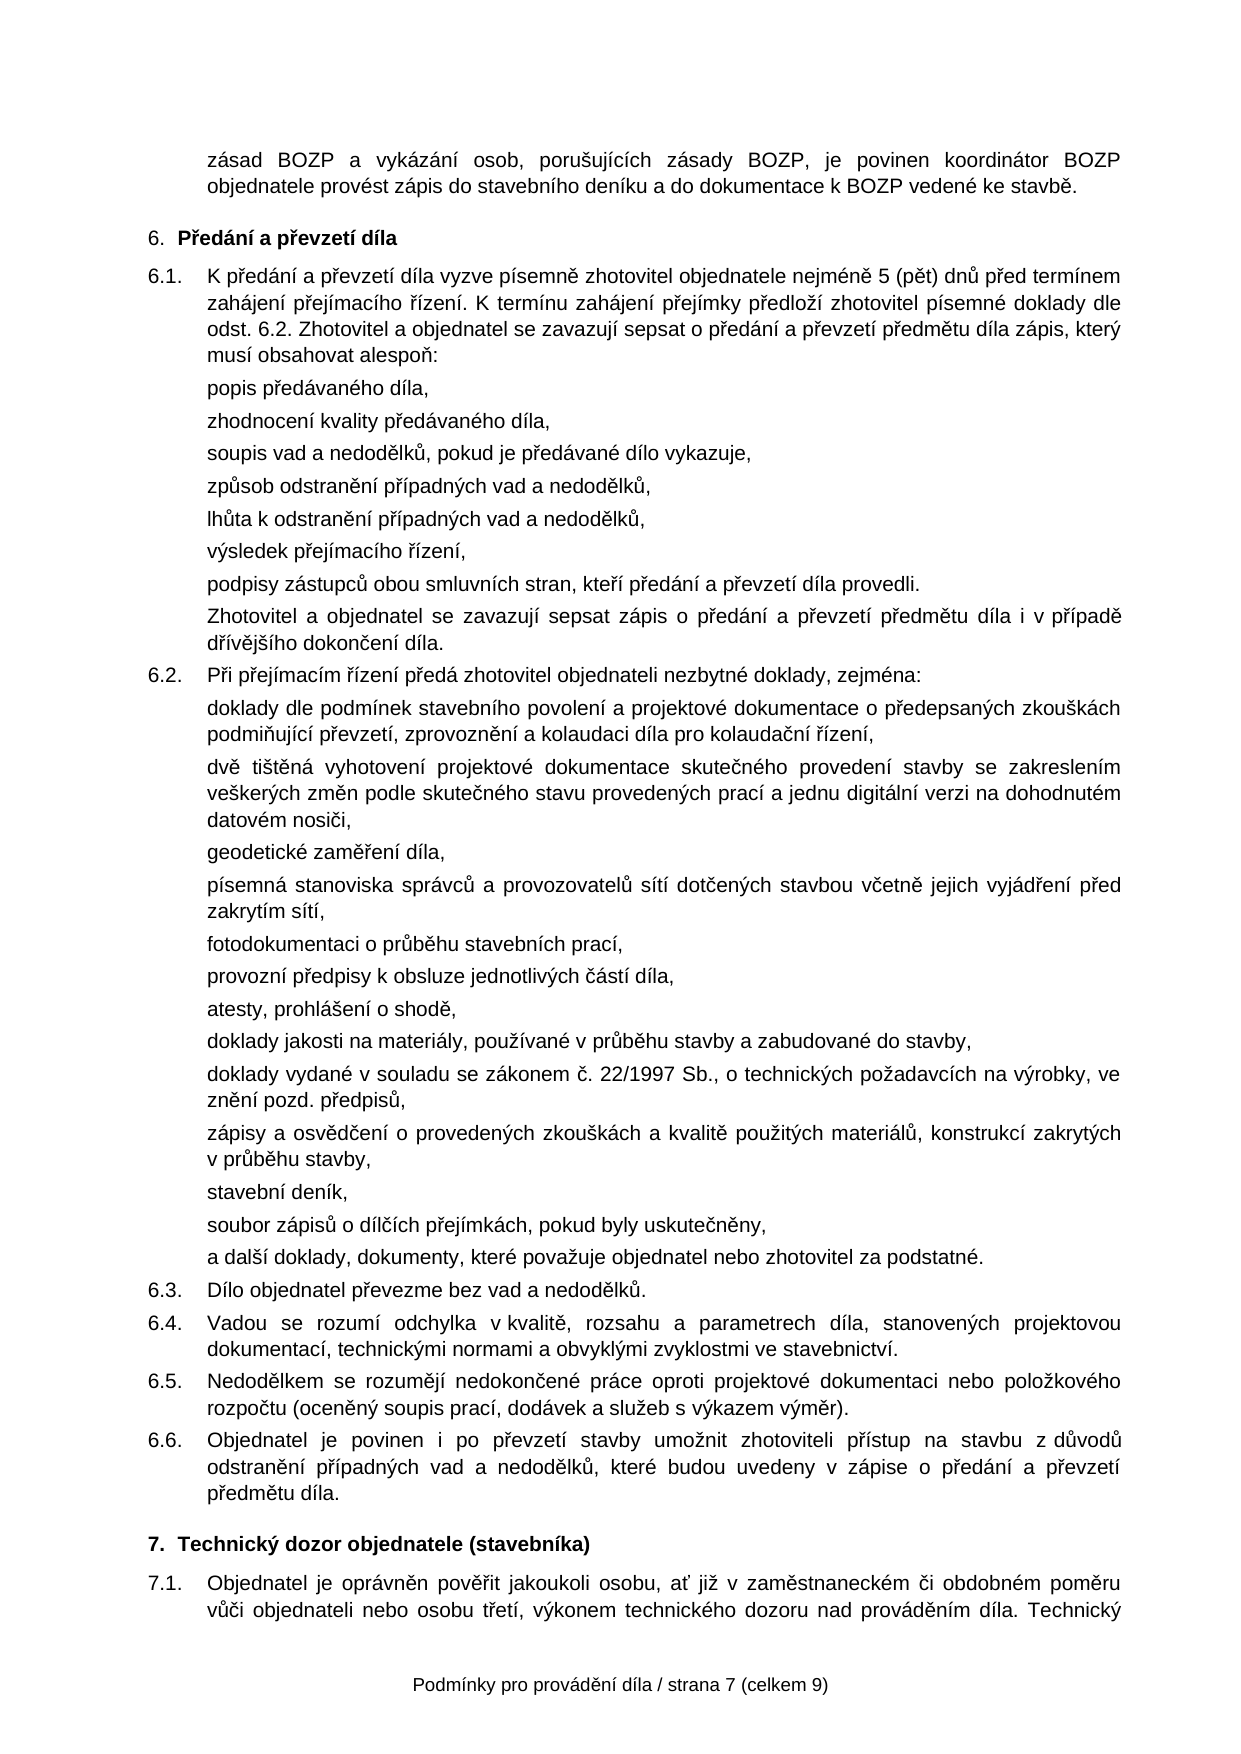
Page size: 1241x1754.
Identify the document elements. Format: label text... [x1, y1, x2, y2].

text doklady jakosti na materiály, používané v průběhu stavby a zabudované do stavby, [207, 1029, 1122, 1053]
list Nedodělkem se rozumějí nedokončené práce oproti projektové dokumentaci nebo položkového rozpočtu (oceněný soupis prací, dodávek a služeb s výkazem výměr). [148, 1369, 1122, 1419]
text fotodokumentaci o průběhu stavebních prací, [207, 932, 1122, 956]
text atesty, prohlášení o shodě, [207, 997, 1122, 1021]
text podpisy zástupců obou smluvních stran, kteří předání a převzetí díla provedli. [207, 572, 1122, 596]
list Dílo objednatel převezme bez vad a nedodělků. [148, 1278, 1122, 1302]
text Zhotovitel a objednatel se zavazují sepsat zápis o předání a převzetí předmětu díla i v případě dřívějšího dokončení díla. [207, 604, 1122, 654]
text výsledek přejímacího řízení, [207, 539, 1122, 563]
text doklady dle podmínek stavebního povolení a projektové dokumentace o předepsaných zkouškách podmiňující převzetí, zprovoznění a kolaudaci díla pro kolaudační řízení, [207, 696, 1122, 746]
text provozní předpisy k obsluze jednotlivých částí díla, [207, 964, 1122, 988]
text lhůta k odstranění případných vad a nedodělků, [207, 506, 1122, 530]
text zhodnocení kvality předávaného díla, [207, 408, 1122, 432]
text dvě tištěná vyhotovení projektové dokumentace skutečného provedení stavby se zakreslením veškerých změn podle skutečného stavu provedených prací a jednu digitální verzi na dohodnutém datovém nosiči, [207, 755, 1122, 831]
list Objednatel je povinen i po převzetí stavby umožnit zhotoviteli přístup na stavbu z důvodů odstranění případných vad a nedodělků, které budou uvedeny v zápise o předání a převzetí předmětu díla. [148, 1428, 1122, 1505]
list K předání a převzetí díla vyzve písemně zhotovitel objednatele nejméně 5 (pět) dnů před termínem zahájení přejímacího řízení. K termínu zahájení přejímky předloží zhotovitel písemné doklady dle odst. 6.2. Zhotovitel a objednatel se zavazují sepsat o předání a převzetí předmětu díla zápis, který musí obsahovat alespoň: [148, 264, 1122, 367]
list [148, 148, 1122, 198]
text a další doklady, dokumenty, které považuje objednatel nebo zhotovitel za podstatné. [207, 1245, 1122, 1269]
text stavební deník, [207, 1180, 1122, 1204]
text soubor zápisů o dílčích přejímkách, pokud byly uskutečněny, [207, 1212, 1122, 1236]
text zápisy a osvědčení o provedených zkouškách a kvalitě použitých materiálů, konstrukcí zakrytých v průběhu stavby, [207, 1121, 1122, 1171]
list Vadou se rozumí odchylka v kvalitě, rozsahu a parametrech díla, stanovených projektovou dokumentací, technickými normami a obvyklými zvyklostmi ve stavebnictví. [148, 1310, 1122, 1361]
text písemná stanoviska správců a provozovatelů sítí dotčených stavbou včetně jejich vyjádření před zakrytím sítí, [207, 873, 1122, 923]
text soupis vad a nedodělků, pokud je předávané dílo vykazuje, [207, 441, 1122, 465]
text geodetické zaměření díla, [207, 840, 1122, 864]
text popis předávaného díla, [207, 376, 1122, 400]
list Předání a převzetí díla [148, 225, 1122, 249]
list Technický dozor objednatele (stavebníka) [148, 1532, 1122, 1556]
text způsob odstranění případných vad a nedodělků, [207, 474, 1122, 498]
text doklady vydané v souladu se zákonem č. 22/1997 Sb., o technických požadavcích na výrobky, ve znění pozd. předpisů, [207, 1062, 1122, 1112]
list Při přejímacím řízení předá zhotovitel objednateli nezbytné doklady, zejména: [148, 663, 1122, 687]
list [148, 1571, 1122, 1621]
